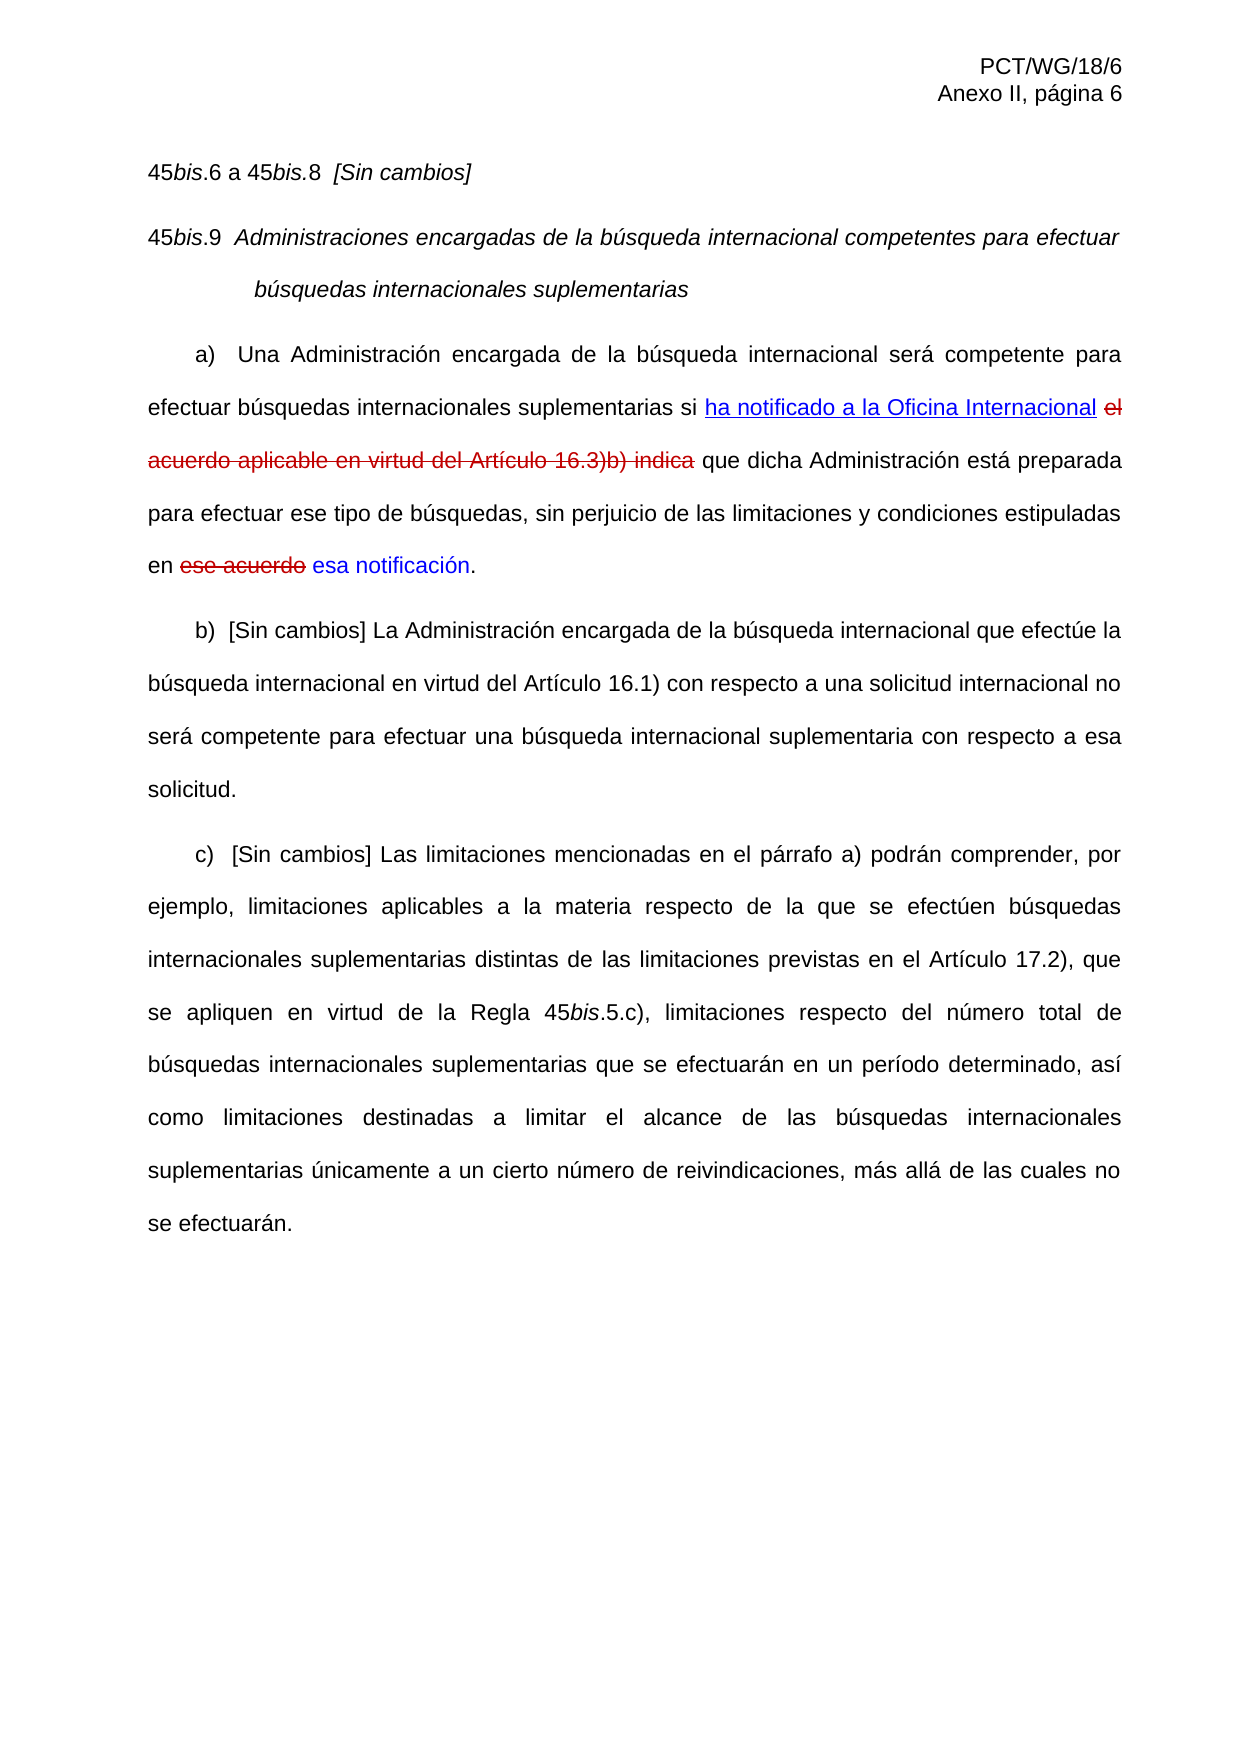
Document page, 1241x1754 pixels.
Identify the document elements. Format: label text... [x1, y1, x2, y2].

text b) [Sin cambios] La Administración encargada de la búsqueda internacional que efectúe la búsqueda internacional en virtud del Artículo 16.1) con respecto a una solicitud internacional no será competente para efectuar una búsqueda internacional suplementaria con respecto a esa solicitud. [148, 617, 1122, 802]
text 45bis.9 Administraciones encargadas de la búsqueda internacional competentes para efectuar búsquedas internacionales suplementarias [148, 224, 1122, 303]
text c) [Sin cambios] Las limitaciones mencionadas en el párrafo a) podrán comprender, por ejemplo, limitaciones aplicables a la materia respecto de la que se efectúen búsquedas internacionales suplementarias distintas de las limitaciones previstas en el Artículo 17.2), que se apliquen en virtud de la Regla 45bis.5.c), limitaciones respecto del número total de búsquedas internacionales suplementarias que se efectuarán en un período determinado, así como limitaciones destinadas a limitar el alcance de las búsquedas internacionales suplementarias únicamente a un cierto número de reivindicaciones, más allá de las cuales no se efectuarán. [148, 841, 1122, 1236]
text a) Una Administración encargada de la búsqueda internacional será competente para efectuar búsquedas internacionales suplementarias si ha notificado a la Oficina Internacional el acuerdo aplicable en virtud del Artículo 16.3)b) indica que dicha Administración está preparada para efectuar ese tipo de búsquedas, sin perjuicio de las limitaciones y condiciones estipuladas en ese acuerdo esa notificación. [148, 341, 1122, 579]
text 45bis.6 a 45bis.8 [Sin cambios] [148, 158, 1122, 185]
